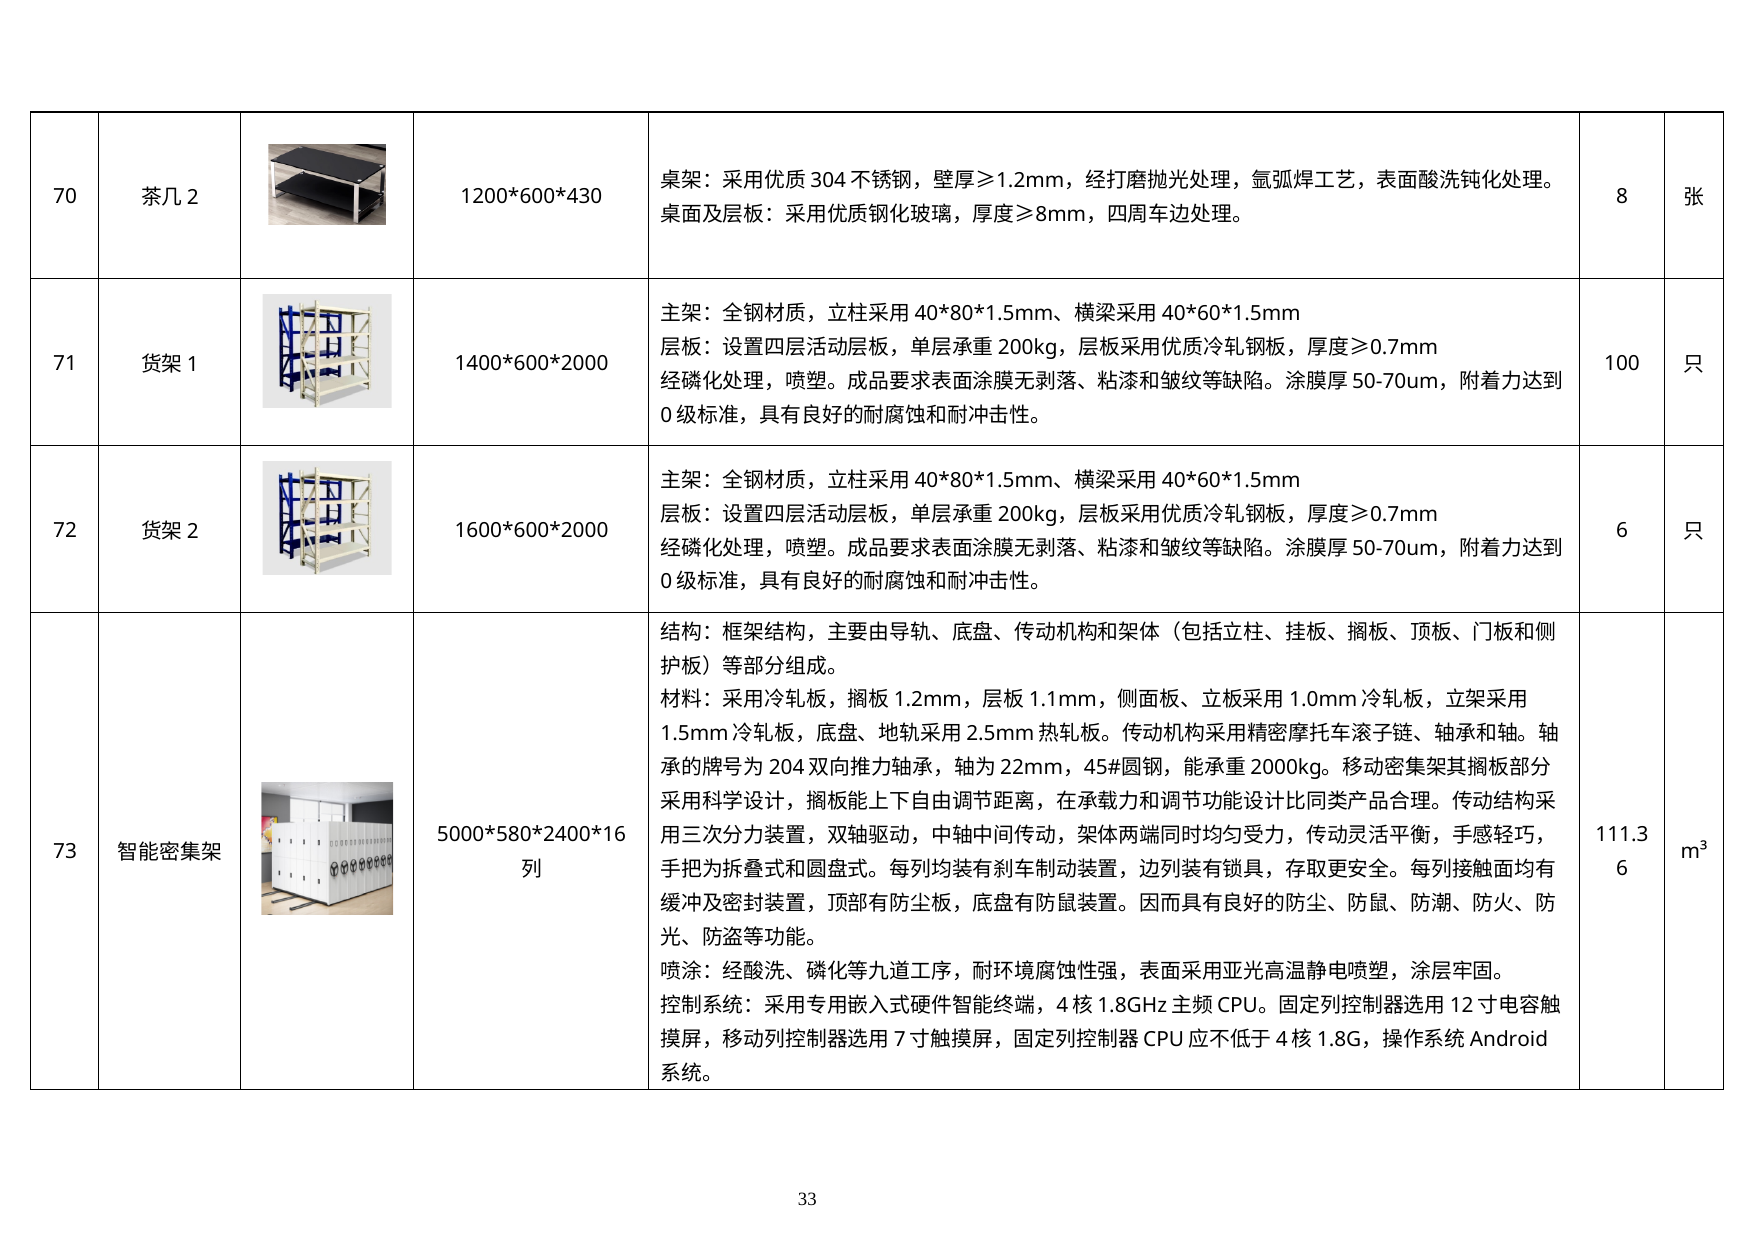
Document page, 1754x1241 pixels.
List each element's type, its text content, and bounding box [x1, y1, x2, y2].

table_cell 主架：全钢材质，立柱采用40*80*1.5mm、横梁采用40*60*1.5mm 层板：设置四层活动层板，单层承重200kg，层板采用优质冷轧钢板，厚度≥0.7mm 经磷化处理，喷塑。成品要求表面涂膜无剥落、粘漆和皱纹等缺陷。涂膜厚50-70um，附着力达到0级标准，具有良好的耐腐蚀和耐冲击性。 [649, 446, 1579, 612]
picture [262, 461, 392, 575]
table_cell 张 [1665, 113, 1723, 278]
picture [262, 294, 392, 408]
table_cell 6 [1580, 446, 1664, 612]
table_cell 智能密集架 [99, 613, 240, 1088]
picture [268, 144, 386, 225]
table_cell 71 [31, 279, 98, 445]
table_cell 8 [1580, 113, 1664, 278]
table_cell 70 [31, 113, 98, 278]
table_cell 1400*600*2000 [414, 279, 648, 445]
table_cell 1200*600*430 [414, 113, 648, 278]
table_cell 100 [1580, 279, 1664, 445]
table_cell 茶几2 [99, 113, 240, 278]
table_cell 5000*580*2400*16列 [414, 613, 648, 1088]
table_cell 72 [31, 446, 98, 612]
table_cell [241, 613, 413, 1088]
table_cell 结构：框架结构，主要由导轨、底盘、传动机构和架体（包括立柱、挂板、搁板、顶板、门板和侧护板）等部分组成。 材料：采用冷轧板，搁板1.2mm，层板1.1mm，侧面板、立板采用 1.0mm冷轧板，立架采用1.5mm冷轧板，底盘、地轨采用2.5mm热轧板。传动机构采用精密摩托车滚子链、轴承和轴。轴承的牌号为204双向推力轴承，轴为22mm，45#圆钢，能承重2000kg。移动密集架其搁板部分采用科学设计，搁板能上下自由调节距离，在承载力和调节功能设计比同类产品合理。传动结构采用三次分力装置，双轴驱动，中轴中间传动，架体两端同时均匀受力，传动灵活平衡，手感轻巧，手把为拆叠式和圆盘式。每列均装有刹车制动装置，边列装有锁具，存取更安全。每列接触面均有缓冲及密封装置，顶部有防尘板，底盘有防鼠装置。因而具有良好的防尘、防鼠、防潮、防火、防光、防盗等功能。 喷涂：经酸洗、磷化等九道工序，耐环境腐蚀性强，表面采用亚光高温静电喷塑，涂层牢固。 控制系统：采用专用嵌入式硬件智能终端，4核1.8GHz主频CPU。固定列控制器选用12寸电容触摸屏，移动列控制器选用7寸触摸屏，固定列控制器CPU应不低于4核1.8G，操作系统Android系统。 [649, 613, 1579, 1088]
table_cell 73 [31, 613, 98, 1088]
picture [261, 782, 394, 915]
table_cell [241, 446, 413, 612]
table_cell [241, 279, 413, 445]
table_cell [649, 113, 1579, 278]
table_cell 货架2 [99, 446, 240, 612]
table_cell 1600*600*2000 [414, 446, 648, 612]
table_cell 111.36 [1580, 613, 1664, 1088]
table_cell m³ [1665, 613, 1723, 1088]
table_cell [241, 113, 413, 278]
table_cell 只 [1665, 279, 1723, 445]
table_cell 主架：全钢材质，立柱采用40*80*1.5mm、横梁采用40*60*1.5mm 层板：设置四层活动层板，单层承重200kg，层板采用优质冷轧钢板，厚度≥0.7mm 经磷化处理，喷塑。成品要求表面涂膜无剥落、粘漆和皱纹等缺陷。涂膜厚50-70um，附着力达到0级标准，具有良好的耐腐蚀和耐冲击性。 [649, 279, 1579, 445]
table_cell 货架1 [99, 279, 240, 445]
table_cell 只 [1665, 446, 1723, 612]
